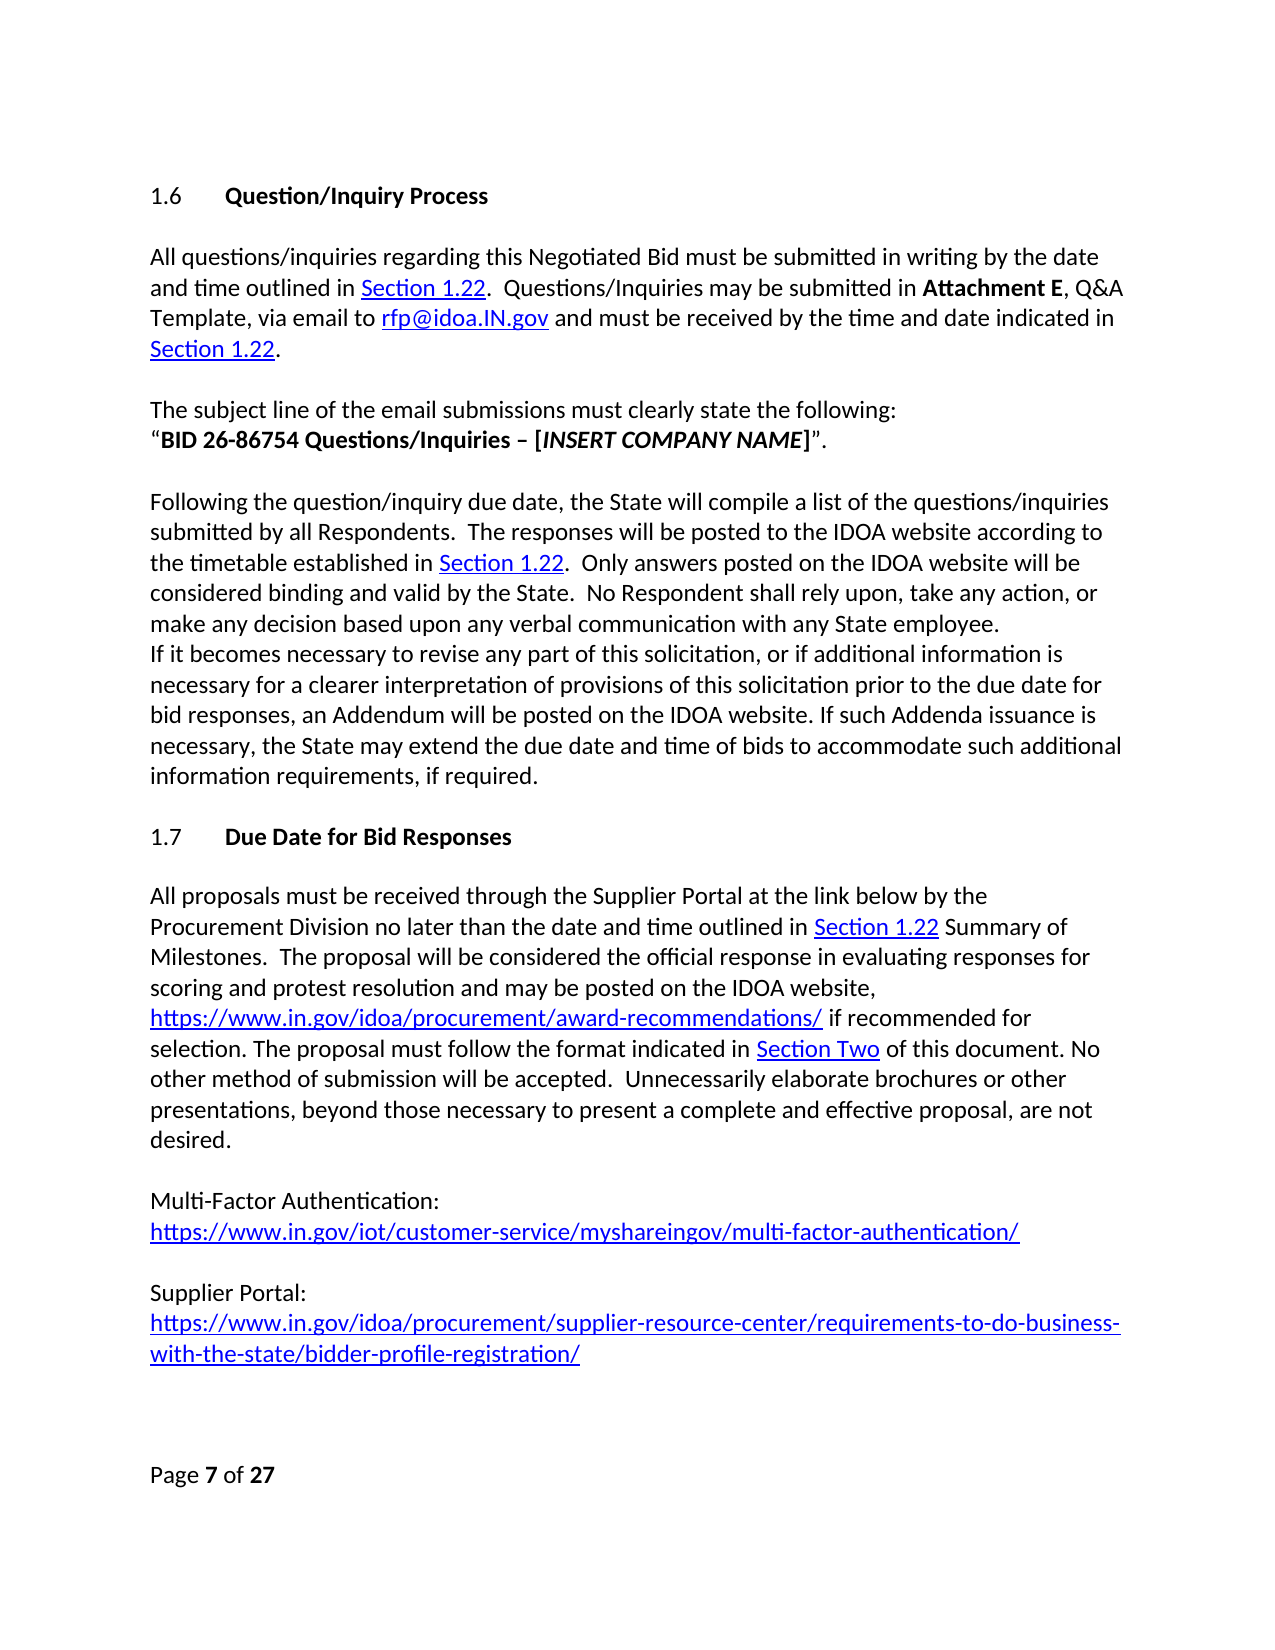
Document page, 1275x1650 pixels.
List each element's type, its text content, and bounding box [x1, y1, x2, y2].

text Multi-Factor Authentication: [150, 1186, 1125, 1216]
text All proposals must be received through the Supplier Portal at the link below by the Procurement Division no later than the date and time outlined in Section 1.22 Summary of Milestones. The proposal will be considered the official response in evaluating responses for scoring and protest resolution and may be posted on the IDOA website, https://www.in.gov/idoa/procurement/award-recommendations/ if recommended for selection. The proposal must follow the format indicated in Section Two of this document. No other method of submission will be accepted. Unnecessarily elaborate brochures or other presentations, beyond those necessary to present a complete and effective proposal, are not desired. [150, 880, 1125, 1155]
text https://www.in.gov/iot/customer-service/myshareingov/multi-factor-authentication/ [150, 1216, 1125, 1247]
text If it becomes necessary to revise any part of this solicitation, or if additional information is necessary for a clearer interpretation of provisions of this solicitation prior to the due date for bid responses, an Addendum will be posted on the IDOA website. If such Addenda issuance is necessary, the State may extend the due date and time of bids to accommodate such additional information requirements, if required. [150, 638, 1125, 791]
text All questions/inquiries regarding this Negotiated Bid must be submitted in writing by the date and time outlined in Section 1.22. Questions/Inquiries may be submitted in Attachment E, Q&A Template, via email to rfp@idoa.IN.gov and must be received by the time and date indicated in Section 1.22. [150, 242, 1125, 364]
text https://www.in.gov/idoa/procurement/supplier-resource-center/requirements-to-do-business-with-the-state/bidder-profile-registration/ [150, 1308, 1125, 1369]
text Following the question/inquiry due date, the State will compile a list of the questions/inquiries submitted by all Respondents. The responses will be posted to the IDOA website according to the timetable established in Section 1.22. Only answers posted on the IDOA website will be considered binding and valid by the State. No Respondent shall rely upon, take any action, or make any decision based upon any verbal communication with any State employee. [150, 486, 1125, 638]
subtitle 1.6 Question/Inquiry Process [150, 181, 1125, 211]
text “BID 26-86754 Questions/Inquiries – [INSERT COMPANY NAME]”. [150, 425, 1125, 455]
text Supplier Portal: [150, 1277, 1125, 1308]
text The subject line of the email submissions must clearly state the following: [150, 394, 1125, 425]
subtitle 1.7 Due Date for Bid Responses [150, 821, 1125, 852]
